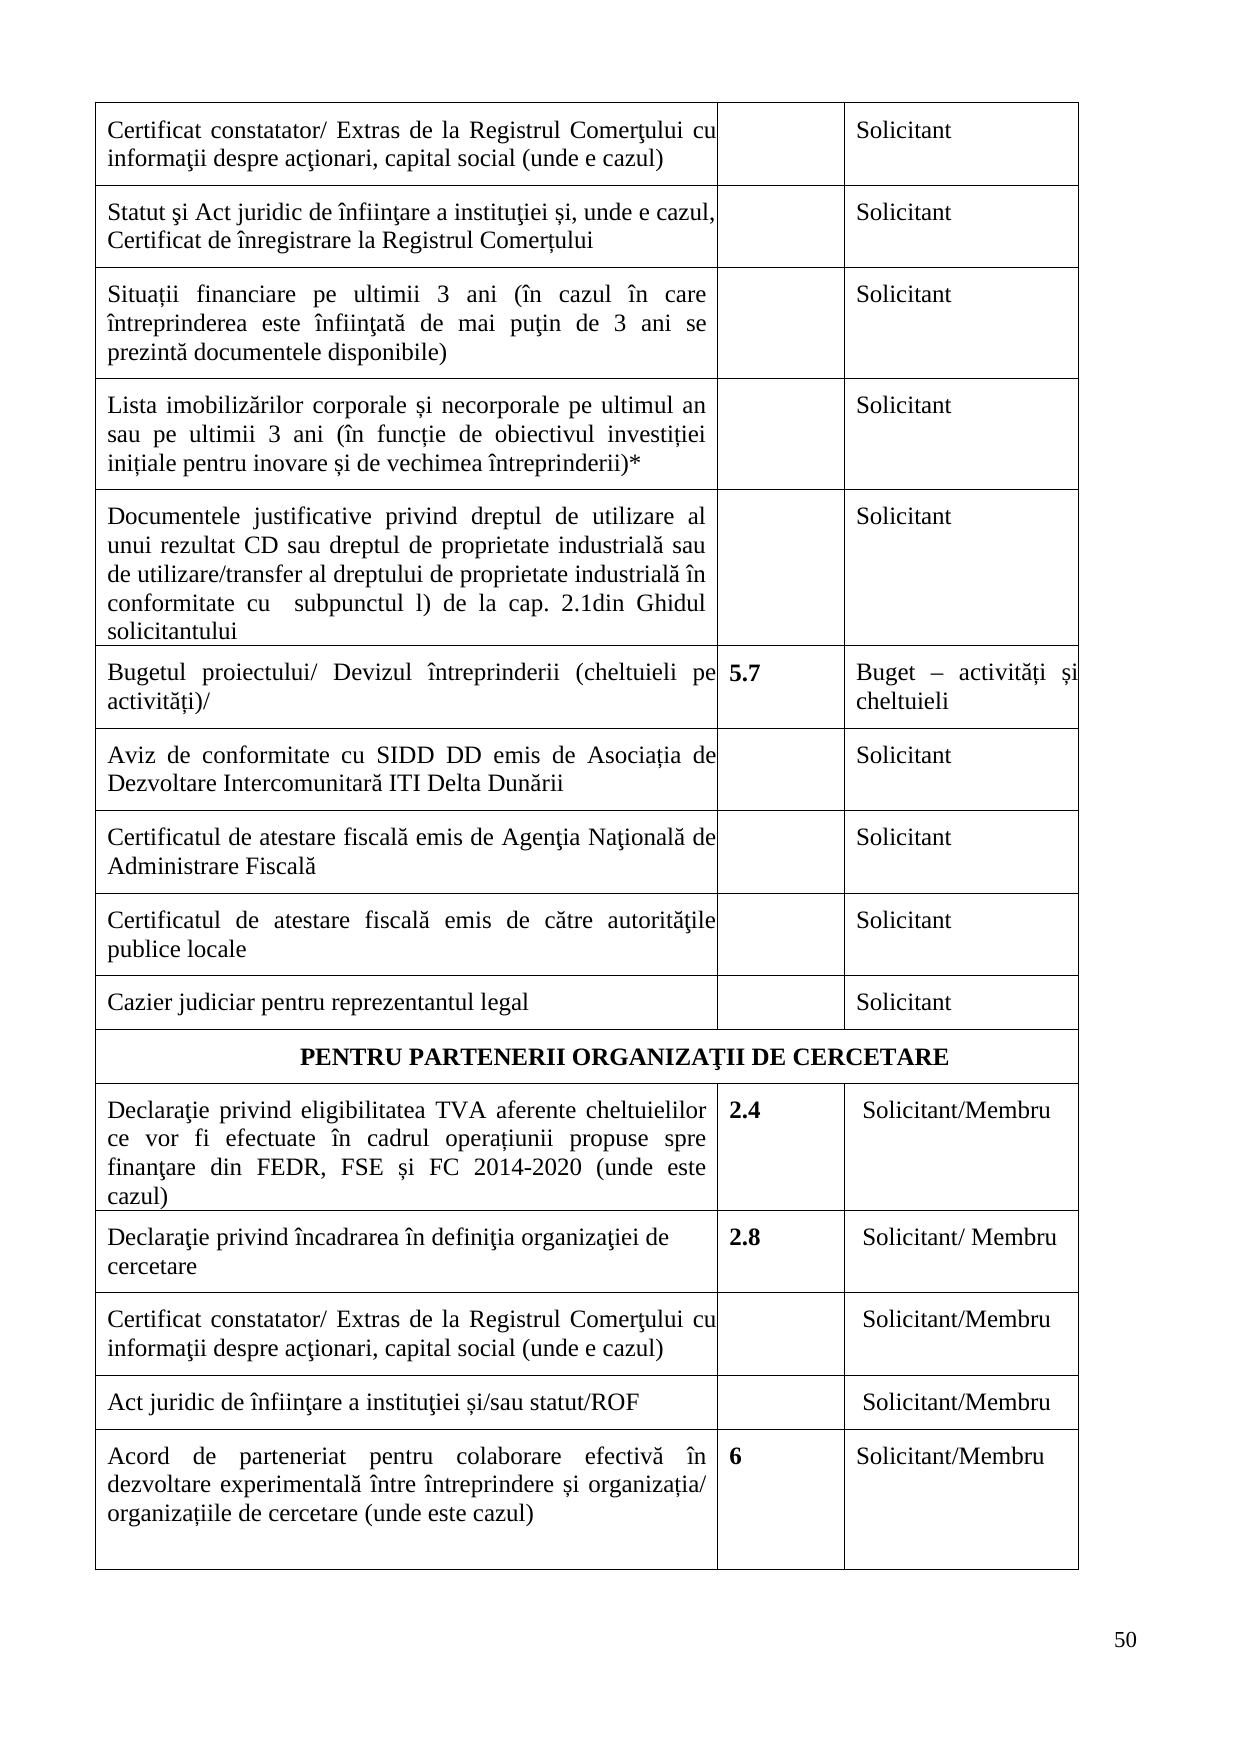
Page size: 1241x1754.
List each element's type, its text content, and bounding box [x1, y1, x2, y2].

table_cell Solicitant [845, 729, 1078, 810]
table_cell [718, 729, 844, 810]
table_cell Solicitant/Membru [845, 1430, 1078, 1568]
table_cell 2.8 [718, 1211, 844, 1292]
table_cell Solicitant/ Membru [845, 1211, 1078, 1292]
table_cell Certificatul de atestare fiscală emis de Agenţia Naţională de Administrare Fiscală [96, 811, 717, 893]
table_cell 5.7 [718, 646, 844, 728]
table_cell Declaraţie privind încadrarea în definiţia organizaţiei de cercetare [96, 1211, 717, 1292]
table_cell [718, 976, 844, 1029]
table_cell [718, 490, 844, 645]
table_cell [718, 379, 844, 489]
table_cell 2.4 [718, 1084, 844, 1210]
table_cell [718, 186, 844, 267]
table_cell Solicitant [845, 811, 1078, 893]
table_cell Certificat constatator/ Extras de la Registrul Comerţului cu informaţii despre acţionari, capital social (unde e cazul) [96, 103, 717, 184]
table_cell Solicitant/Membru [845, 1376, 1078, 1429]
table_cell Buget – activități și cheltuieli [845, 646, 1078, 728]
table_cell Certificatul de atestare fiscală emis de către autorităţile publice locale [96, 894, 717, 975]
table_cell Solicitant [845, 490, 1078, 645]
table_cell Solicitant [845, 379, 1078, 489]
table_cell [718, 1376, 844, 1429]
table_cell Lista imobilizărilor corporale și necorporale pe ultimul an sau pe ultimii 3 ani (în funcție de obiectivul investiției inițiale pentru inovare și de vechimea întreprinderii)* [96, 379, 717, 489]
table_cell [718, 103, 844, 184]
table_cell Solicitant [845, 268, 1078, 378]
table_cell Solicitant [845, 186, 1078, 267]
table_cell Acord de parteneriat pentru colaborare efectivă în dezvoltare experimentală între întreprindere și organizația/ organizațiile de cercetare (unde este cazul) [96, 1430, 717, 1568]
table_cell [718, 1293, 844, 1375]
table_cell [718, 894, 844, 975]
table_cell Solicitant [845, 976, 1078, 1029]
table_cell Situații financiare pe ultimii 3 ani (în cazul în care întreprinderea este înfiinţată de mai puţin de 3 ani se prezintă documentele disponibile) [96, 268, 717, 378]
table_cell Solicitant/Membru [845, 1293, 1078, 1375]
table_cell Solicitant/Membru [845, 1084, 1078, 1210]
table_cell Aviz de conformitate cu SIDD DD emis de Asociația de Dezvoltare Intercomunitară ITI Delta Dunării [96, 729, 717, 810]
table_cell PENTRU PARTENERII ORGANIZAŢII DE CERCETARE [96, 1030, 1078, 1083]
table_cell Bugetul proiectului/ Devizul întreprinderii (cheltuieli pe activități)/ [96, 646, 717, 728]
table_cell 6 [718, 1430, 844, 1568]
table_cell Solicitant [845, 894, 1078, 975]
table_cell Solicitant [845, 103, 1078, 184]
table_cell Documentele justificative privind dreptul de utilizare al unui rezultat CD sau dreptul de proprietate industrială sau de utilizare/transfer al dreptului de proprietate industrială în conformitate cu subpunctul l) de la cap. 2.1din Ghidul solicitantului [96, 490, 717, 645]
table_cell Act juridic de înfiinţare a instituţiei și/sau statut/ROF [96, 1376, 717, 1429]
table_cell [718, 811, 844, 893]
table_cell Declaraţie privind eligibilitatea TVA aferente cheltuielilor ce vor fi efectuate în cadrul operațiunii propuse spre finanţare din FEDR, FSE și FC 2014-2020 (unde este cazul) [96, 1084, 717, 1210]
table_cell [718, 268, 844, 378]
table_cell Certificat constatator/ Extras de la Registrul Comerţului cu informaţii despre acţionari, capital social (unde e cazul) [96, 1293, 717, 1375]
table_cell Statut şi Act juridic de înfiinţare a instituţiei și, unde e cazul, Certificat de înregistrare la Registrul Comerțului [96, 186, 717, 267]
table_cell Cazier judiciar pentru reprezentantul legal [96, 976, 717, 1029]
